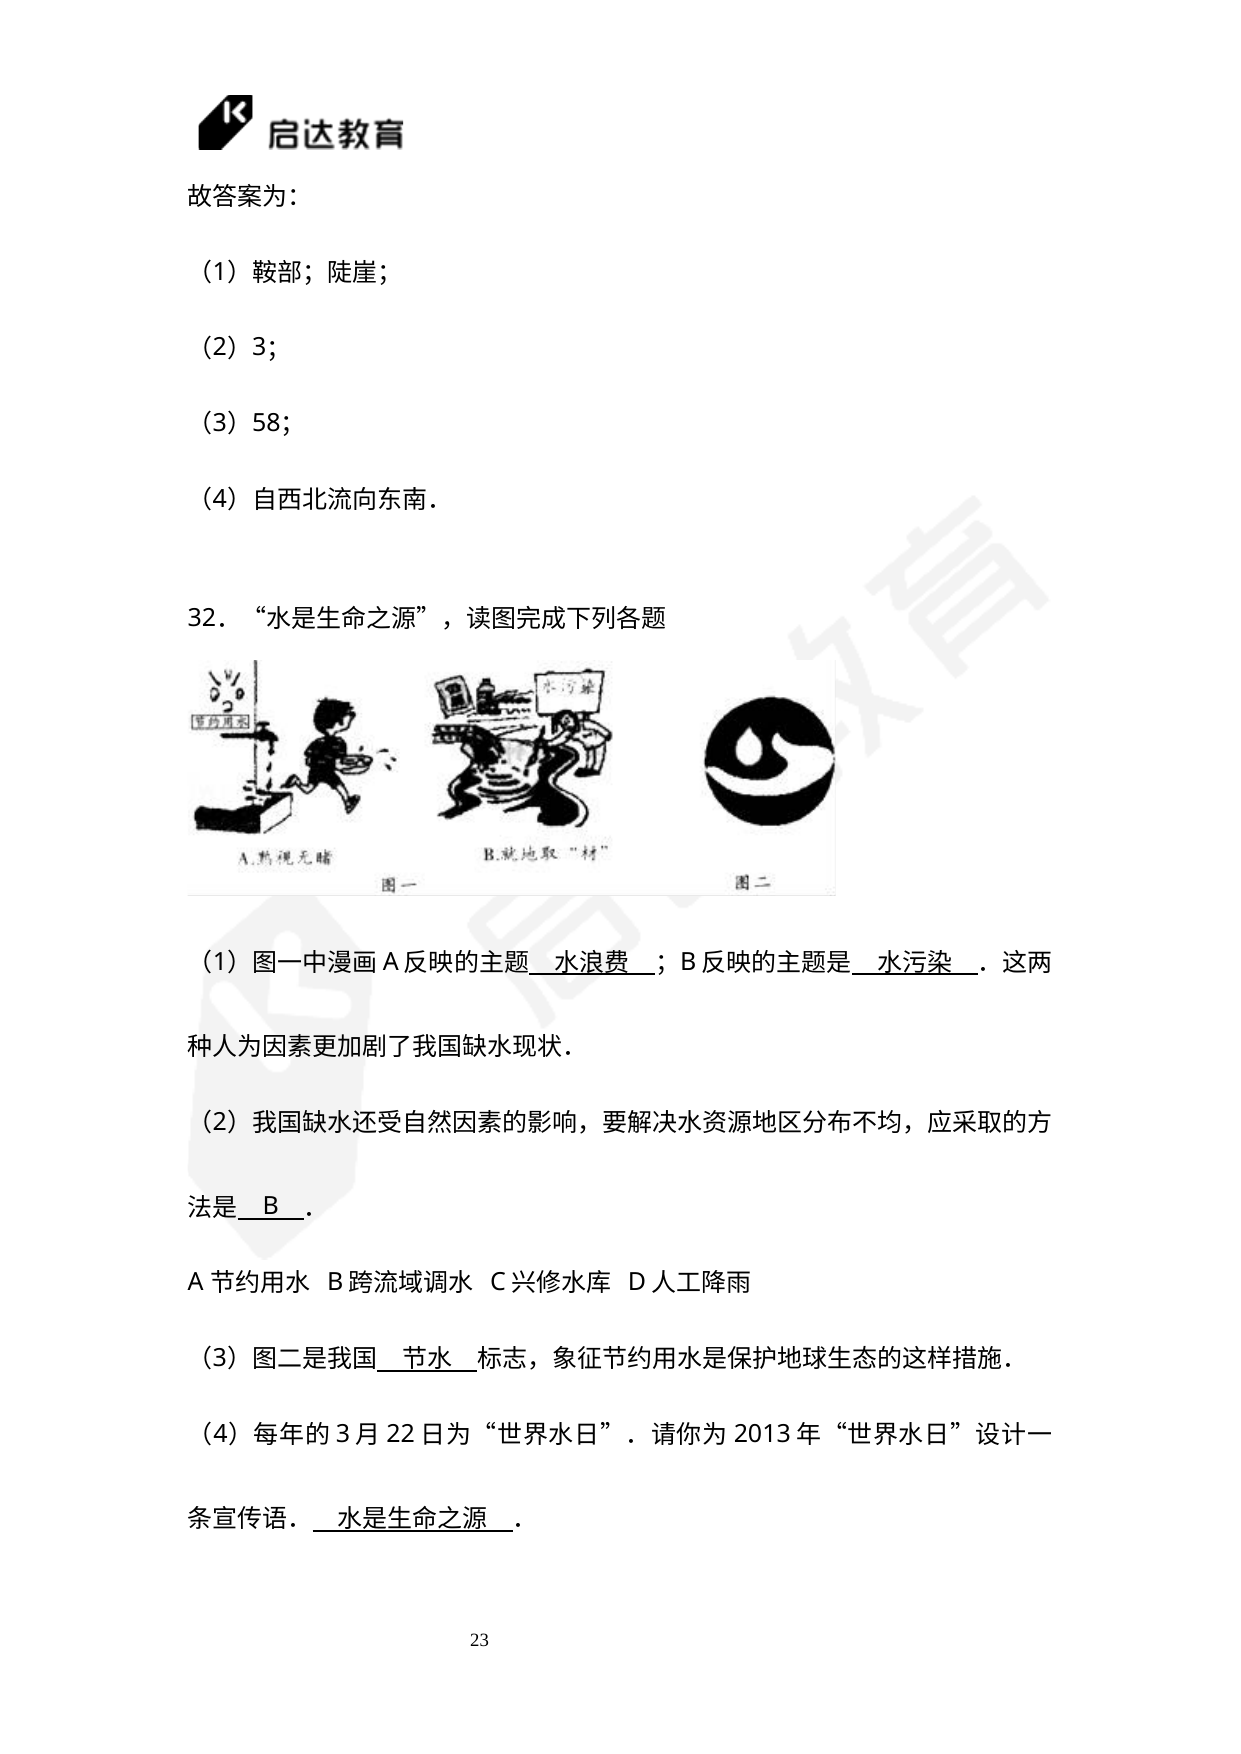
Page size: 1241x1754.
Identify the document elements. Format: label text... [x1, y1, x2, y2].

picture [198, 95, 404, 150]
text A 节约用水 B跨流域调水 C兴修水库 D人工降雨 [187, 1248, 1053, 1313]
text （4）每年的3月22日为“世界水日”．请你为2013年“世界水日”设计一条宣传语． 水是生命之源 ． [187, 1400, 1053, 1549]
text 32．“水是生命之源”，读图完成下列各题 [187, 584, 1053, 649]
text （3）图二是我国 节水 标志，象征节约用水是保护地球生态的这样措施． [187, 1324, 1053, 1389]
text （4）自西北流向东南． [187, 465, 1053, 530]
text （2）3； [187, 314, 1053, 379]
text （1）图一中漫画A反映的主题 水浪费 ；B反映的主题是 水污染 ．这两种人为因素更加剧了我国缺水现状． [187, 928, 1053, 1077]
text （1）鞍部；陡崖； [187, 238, 1053, 303]
text （2）我国缺水还受自然因素的影响，要解决水资源地区分布不均，应采取的方法是 B ． [187, 1088, 1053, 1238]
text 故答案为： [187, 162, 1053, 227]
text （3）58； [187, 389, 1053, 454]
picture [187, 660, 836, 896]
